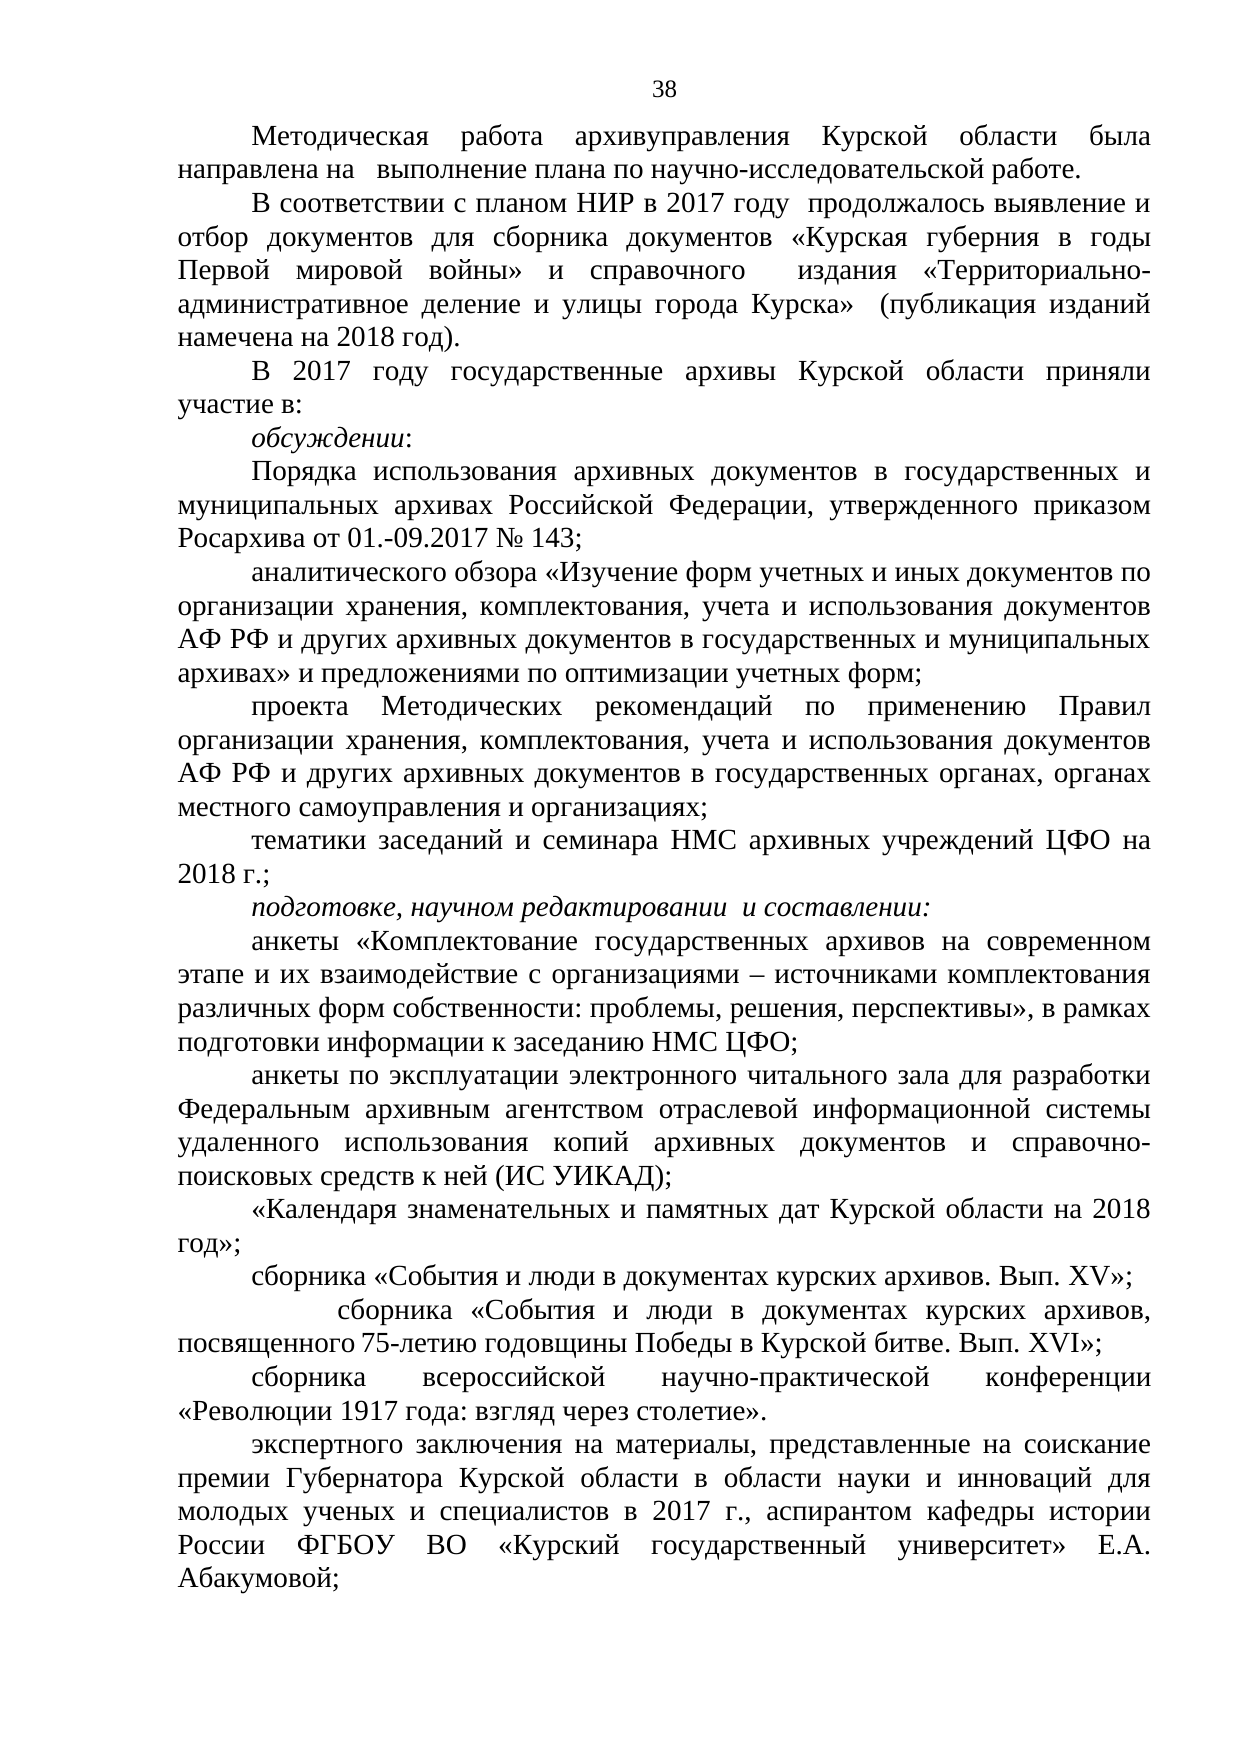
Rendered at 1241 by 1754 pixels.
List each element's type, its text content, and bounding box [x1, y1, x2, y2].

text анкеты «Комплектование государственных архивов на современном этапе и их взаимодействие с организациями – источниками комплектования различных форм собственности: проблемы, решения, перспективы», в рамках подготовки информации к заседанию НМС ЦФО; [177, 923, 1152, 1057]
text «Календаря знаменательных и памятных дат Курской области на 2018 год»; [177, 1191, 1152, 1258]
text тематики заседаний и семинара НМС архивных учреждений ЦФО на 2018 г.; [177, 822, 1152, 889]
text обсуждении: [177, 420, 1152, 453]
text Порядка использования архивных документов в государственных и муниципальных архивах Российской Федерации, утвержденного приказом Росархива от 01.-09.2017 № 143; [177, 453, 1152, 554]
text аналитического обзора «Изучение форм учетных и иных документов по организации хранения, комплектования, учета и использования документов АФ РФ и других архивных документов в государственных и муниципальных архивах» и предложениями по оптимизации учетных форм; [177, 554, 1152, 688]
text В 2017 году государственные архивы Курской области приняли участие в: [177, 353, 1152, 420]
text сборника «События и люди в документах курских архивов. Вып. XV»; [177, 1258, 1152, 1292]
text сборника всероссийской научно-практической конференции «Революции 1917 года: взгляд через столетие». [177, 1359, 1152, 1426]
text В соответствии с планом НИР в 2017 году продолжалось выявление и отбор документов для сборника документов «Курская губерния в годы Первой мировой войны» и справочного издания «Территориально-административное деление и улицы города Курска» (публикация изданий намечена на 2018 год). [177, 185, 1152, 353]
text сборника «События и люди в документах курских архивов, посвященного 75-летию годовщины Победы в Курской битве. Вып. XVI»; [177, 1292, 1152, 1359]
text подготовке, научном редактировании и составлении: [177, 889, 1152, 923]
text проекта Методических рекомендаций по применению Правил организации хранения, комплектования, учета и использования документов АФ РФ и других архивных документов в государственных органах, органах местного самоуправления и организациях; [177, 688, 1152, 822]
text Методическая работа архивуправления Курской области была направлена на выполнение плана по научно-исследовательской работе. [177, 118, 1152, 185]
text анкеты по эксплуатации электронного читального зала для разработки Федеральным архивным агентством отраслевой информационной системы удаленного использования копий архивных документов и справочно-поисковых средств к ней (ИС УИКАД); [177, 1057, 1152, 1191]
text экспертного заключения на материалы, представленные на соискание премии Губернатора Курской области в области науки и инноваций для молодых ученых и специалистов в 2017 г., аспирантом кафедры истории России ФГБОУ ВО «Курский государственный университет» Е.А. Абакумовой; [177, 1426, 1152, 1594]
